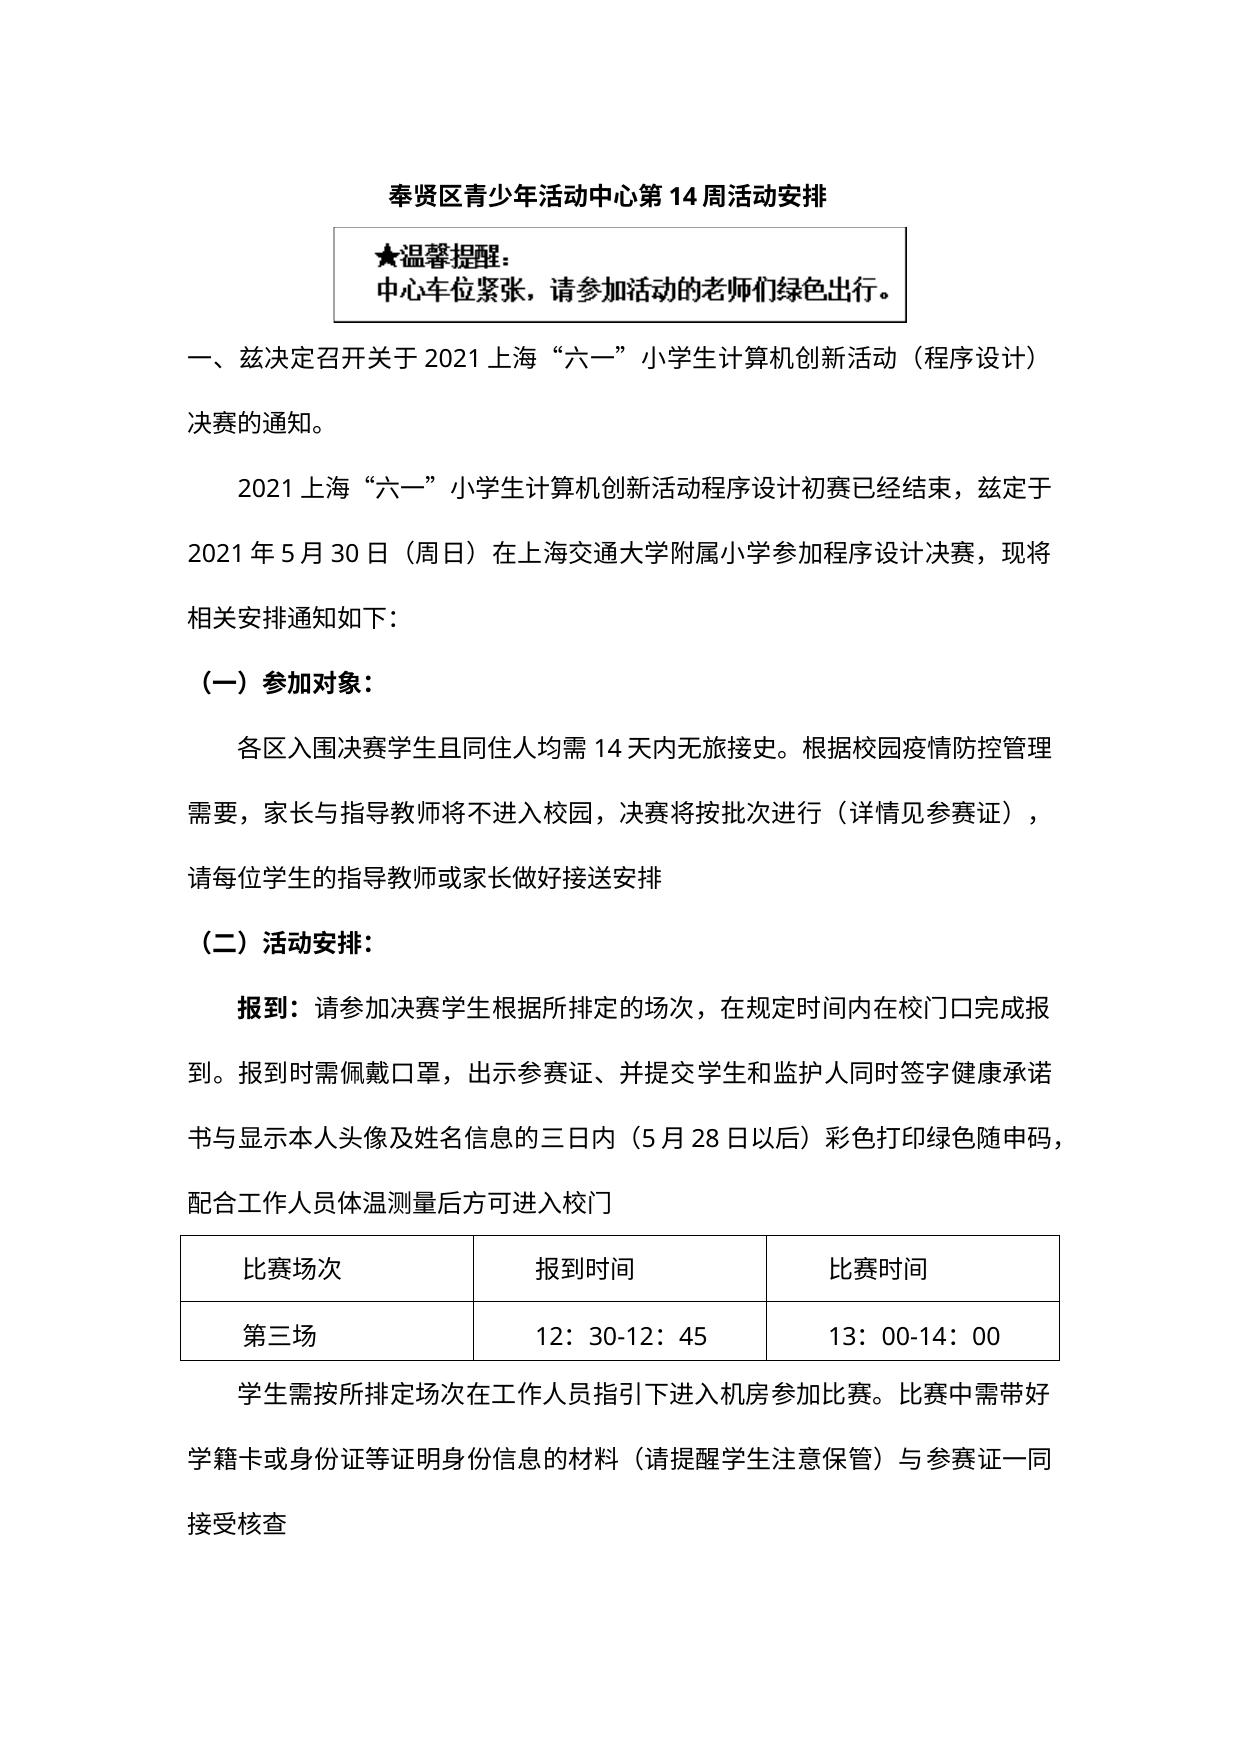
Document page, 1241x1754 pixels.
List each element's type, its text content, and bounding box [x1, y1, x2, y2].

picture [333, 227, 907, 323]
text （二）活动安排： [187, 909, 1053, 974]
text 一、兹决定召开关于2021上海“六一”小学生计算机创新活动（程序设计）决赛的通知。 [187, 324, 1053, 454]
text 各区入围决赛学生且同住人均需14天内无旅接史。根据校园疫情防控管理需要，家长与指导教师将不进入校园，决赛将按批次进行（详情见参赛证），请每位学生的指导教师或家长做好接送安排 [187, 714, 1053, 909]
table_header 报到时间 [474, 1236, 766, 1301]
text 奉贤区青少年活动中心第14周活动安排 [187, 162, 1053, 227]
table_cell 第三场 [181, 1302, 473, 1359]
text 2021上海“六一”小学生计算机创新活动程序设计初赛已经结束，兹定于2021年5月30日（周日）在上海交通大学附属小学参加程序设计决赛，现将相关安排通知如下： [187, 454, 1053, 649]
table_cell 12：30-12：45 [474, 1302, 766, 1359]
table_cell 13：00-14：00 [767, 1302, 1059, 1359]
table_header 比赛时间 [767, 1236, 1059, 1301]
text （一）参加对象： [187, 649, 1053, 714]
text 学生需按所排定场次在工作人员指引下进入机房参加比赛。比赛中需带好学籍卡或身份证等证明身份信息的材料（请提醒学生注意保管）与参赛证一同接受核查 [187, 1361, 1053, 1556]
text 报到：请参加决赛学生根据所排定的场次，在规定时间内在校门口完成报到。报到时需佩戴口罩，出示参赛证、并提交学生和监护人同时签字健康承诺书与显示本人头像及姓名信息的三日内（5月28日以后）彩色打印绿色随申码，配合工作人员体温测量后方可进入校门 [187, 974, 1053, 1234]
table_header 比赛场次 [181, 1236, 473, 1301]
